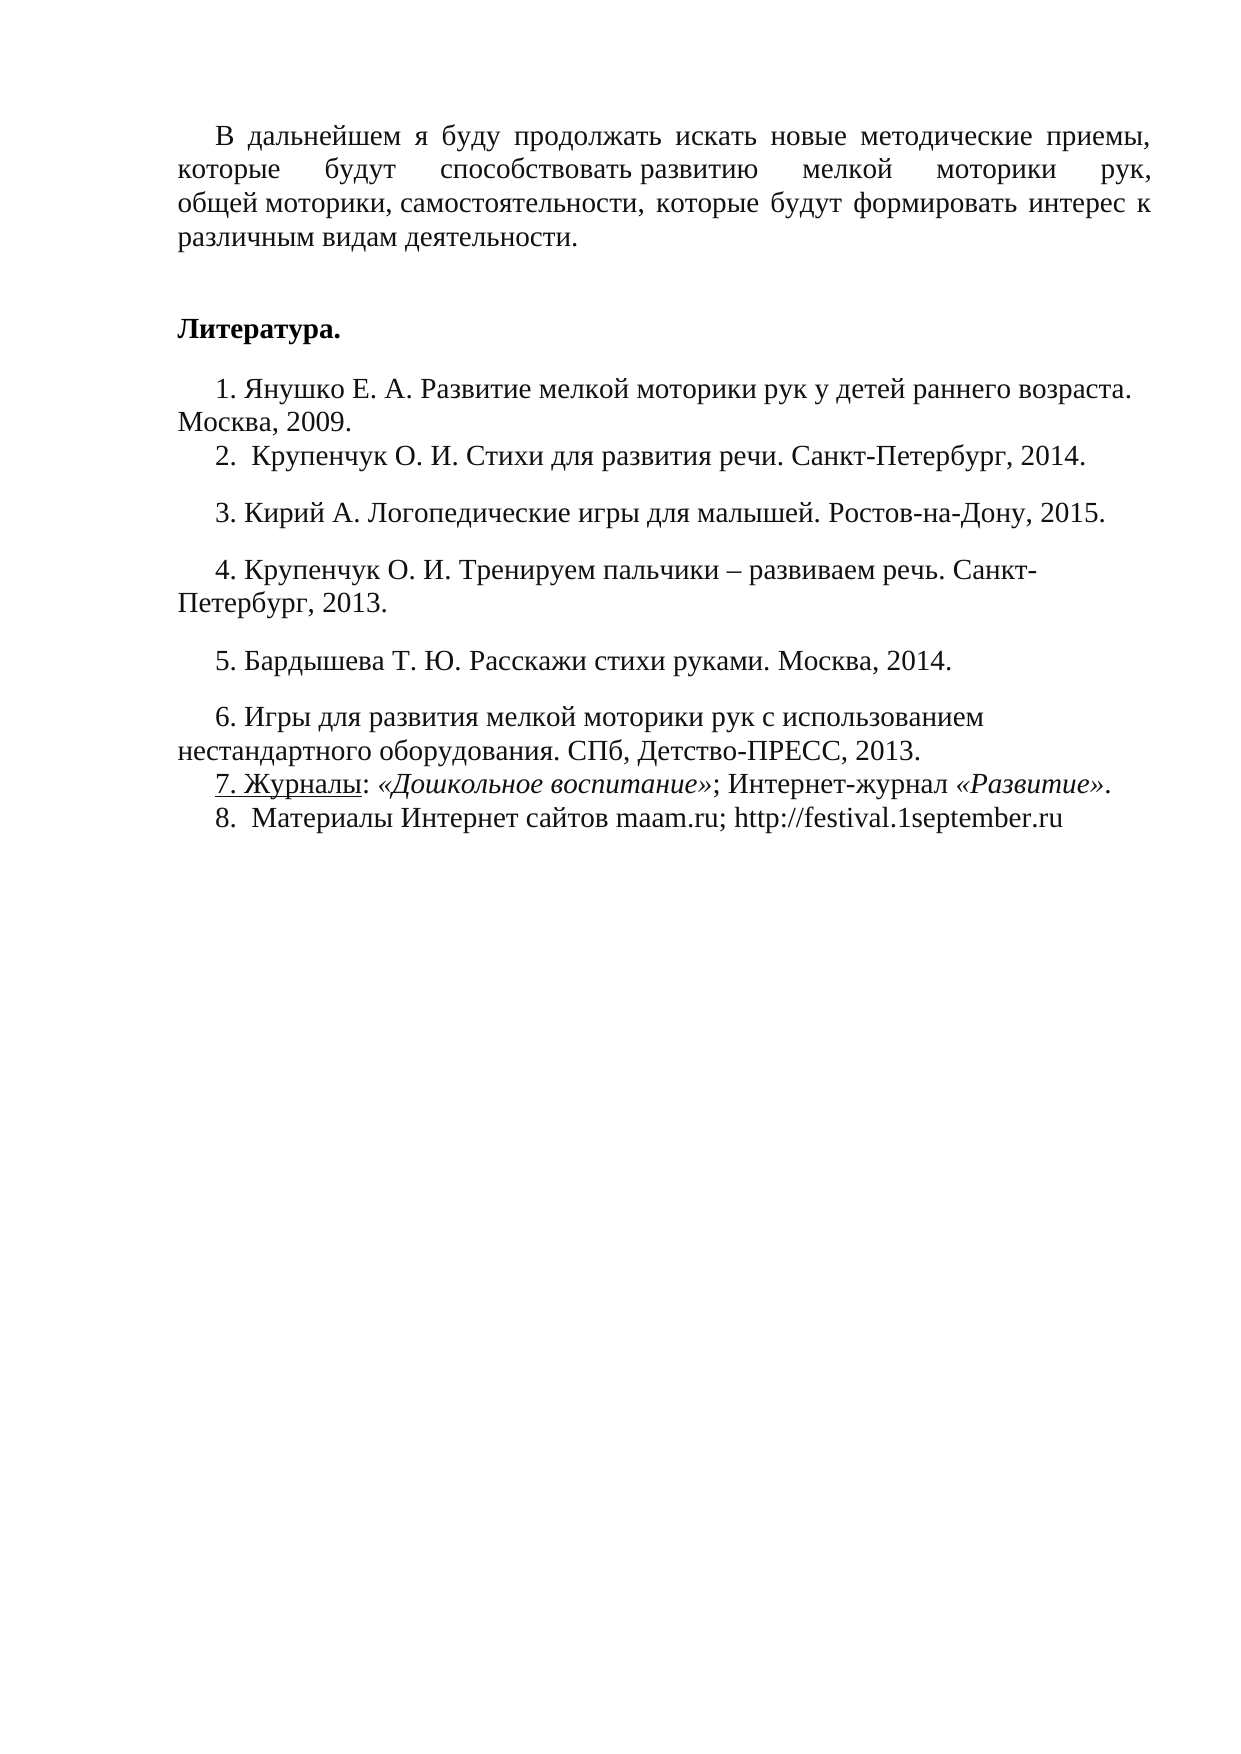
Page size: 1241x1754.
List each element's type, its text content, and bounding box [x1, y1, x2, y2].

text 4. Крупенчук О. И. Тренируем пальчики – развиваем речь. Санкт-Петербург, 2013. [177, 552, 1152, 619]
text 8. Материалы Интернет сайтов maam.ru; http://festival.1september.ru [177, 800, 1152, 834]
text Литература. [177, 312, 1152, 345]
text 5. Бардышева Т. Ю. Расскажи стихи руками. Москва, 2014. [177, 643, 1152, 676]
text 1. Янушко Е. А. Развитие мелкой моторики рук у детей раннего возраста. Москва, 2009. [177, 371, 1152, 438]
text 6. Игры для развития мелкой моторики рук с использованием нестандартного оборудования. СПб, Детство-ПРЕСС, 2013. [177, 699, 1152, 767]
text 2. Крупенчук О. И. Стихи для развития речи. Санкт-Петербург, 2014. [177, 438, 1152, 472]
text 7. Журналы: «Дошкольное воспитание»; Интернет-журнал «Развитие». [177, 767, 1152, 800]
text 3. Кирий А. Логопедические игры для малышей. Ростов-на-Дону, 2015. [177, 495, 1152, 529]
text В дальнейшем я буду продолжать искать новые методические приемы, которые будут способствовать развитию мелкой моторики рук, общей моторики, самостоятельности, которые будут формировать интерес к различным видам деятельности. [177, 118, 1152, 252]
